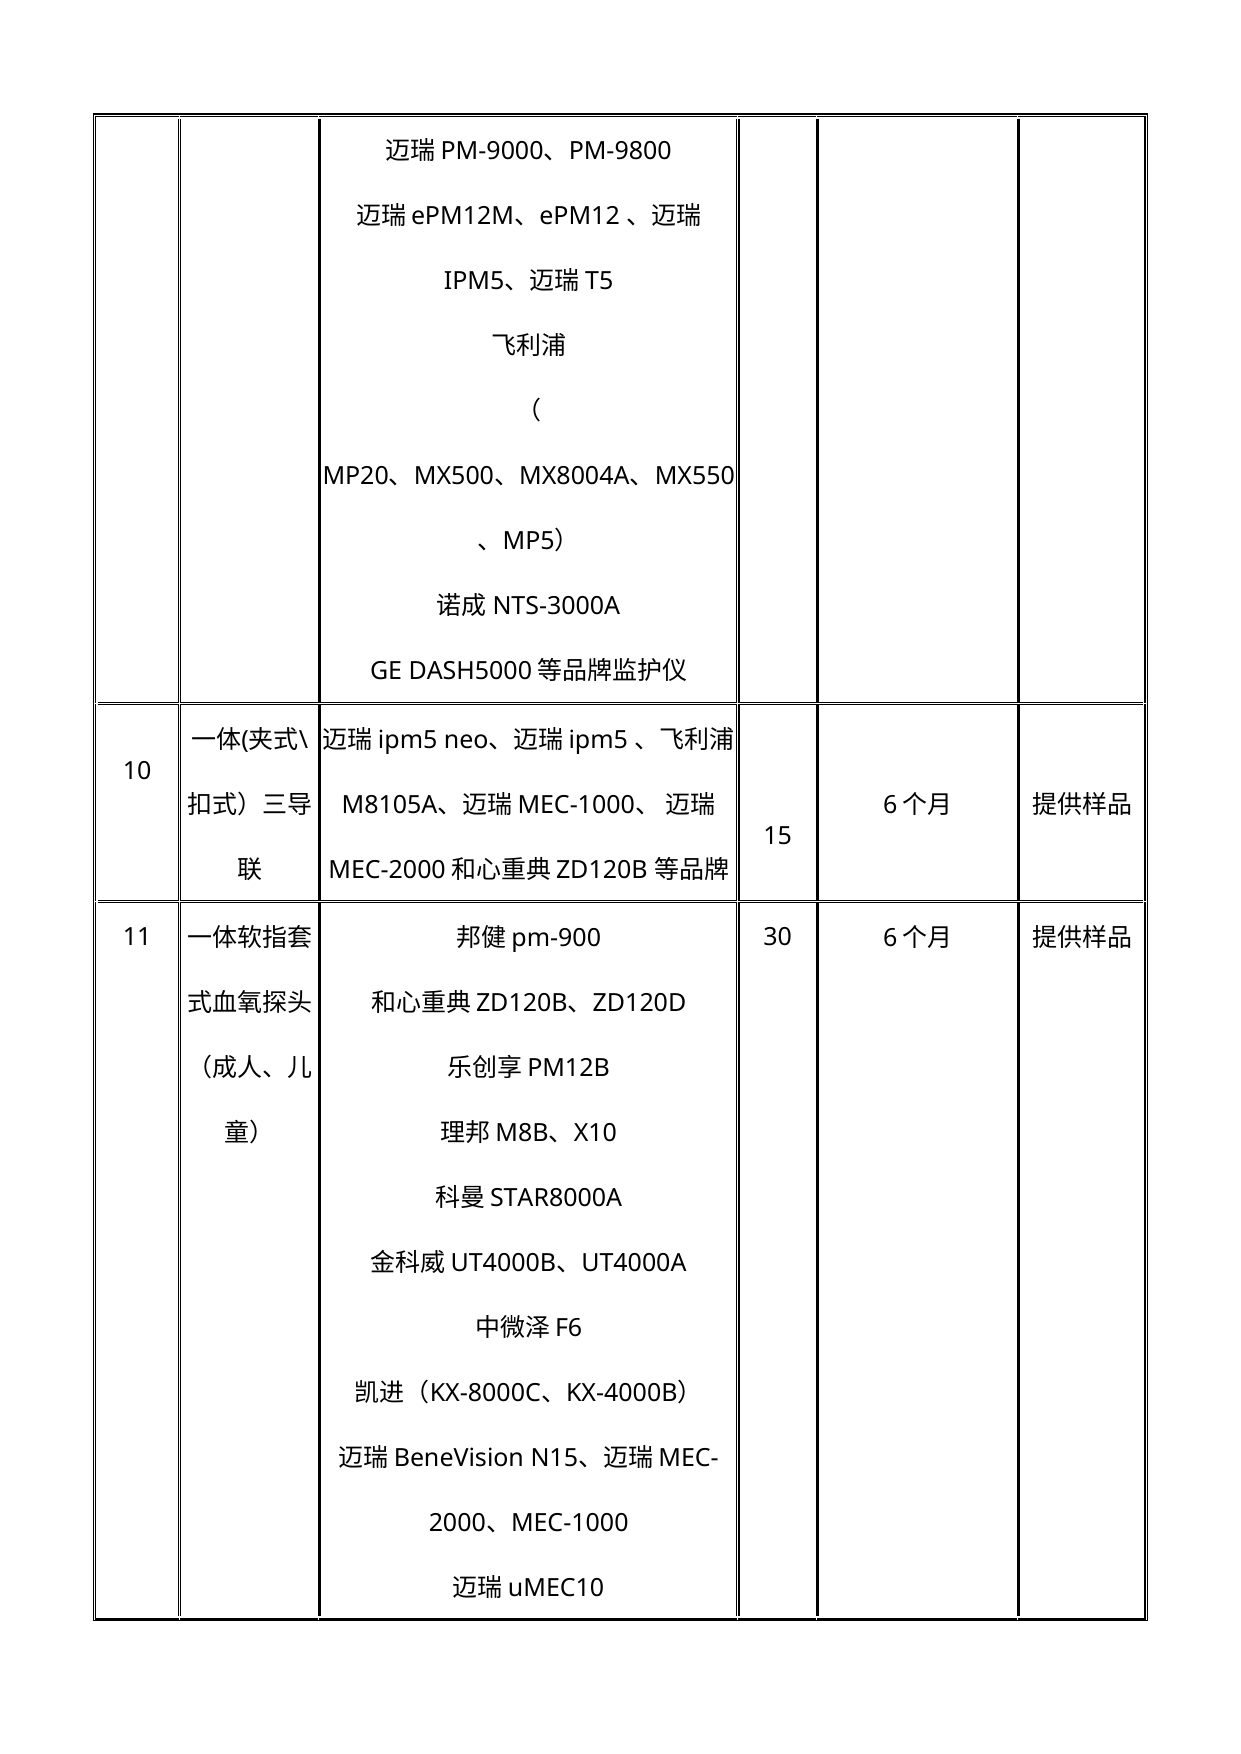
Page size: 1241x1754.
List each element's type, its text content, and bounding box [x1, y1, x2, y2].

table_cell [319, 115, 738, 701]
table_cell 一体夹式指脉氧探头 [180, 115, 319, 701]
table_cell 6个月 [817, 903, 1018, 1618]
table_cell 30 [738, 115, 817, 701]
table_cell 15 [740, 705, 816, 900]
table_cell 30 [738, 903, 817, 1618]
table_cell 6个月 [819, 705, 1017, 900]
table_cell 11 [94, 900, 180, 1618]
table_cell 一体软指套式血氧探头（成人、儿童） [180, 903, 319, 1618]
table_cell 迈瑞ipm5 neo、迈瑞ipm5 、飞利浦M8105A、迈瑞MEC-1000、 迈瑞MEC-2000和心重典ZD120B 等品牌 [321, 705, 736, 900]
table_cell 提供样品 [1018, 900, 1146, 1618]
table_cell 提供样品 [1020, 701, 1145, 900]
table_cell 6个月 [817, 115, 1018, 701]
table_cell 提供样品 [1018, 117, 1144, 701]
table_cell 一体(夹式\扣式）三导联 [181, 705, 318, 900]
table_cell 10 [96, 701, 178, 900]
table_cell 9 [96, 117, 180, 701]
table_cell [319, 900, 738, 1618]
